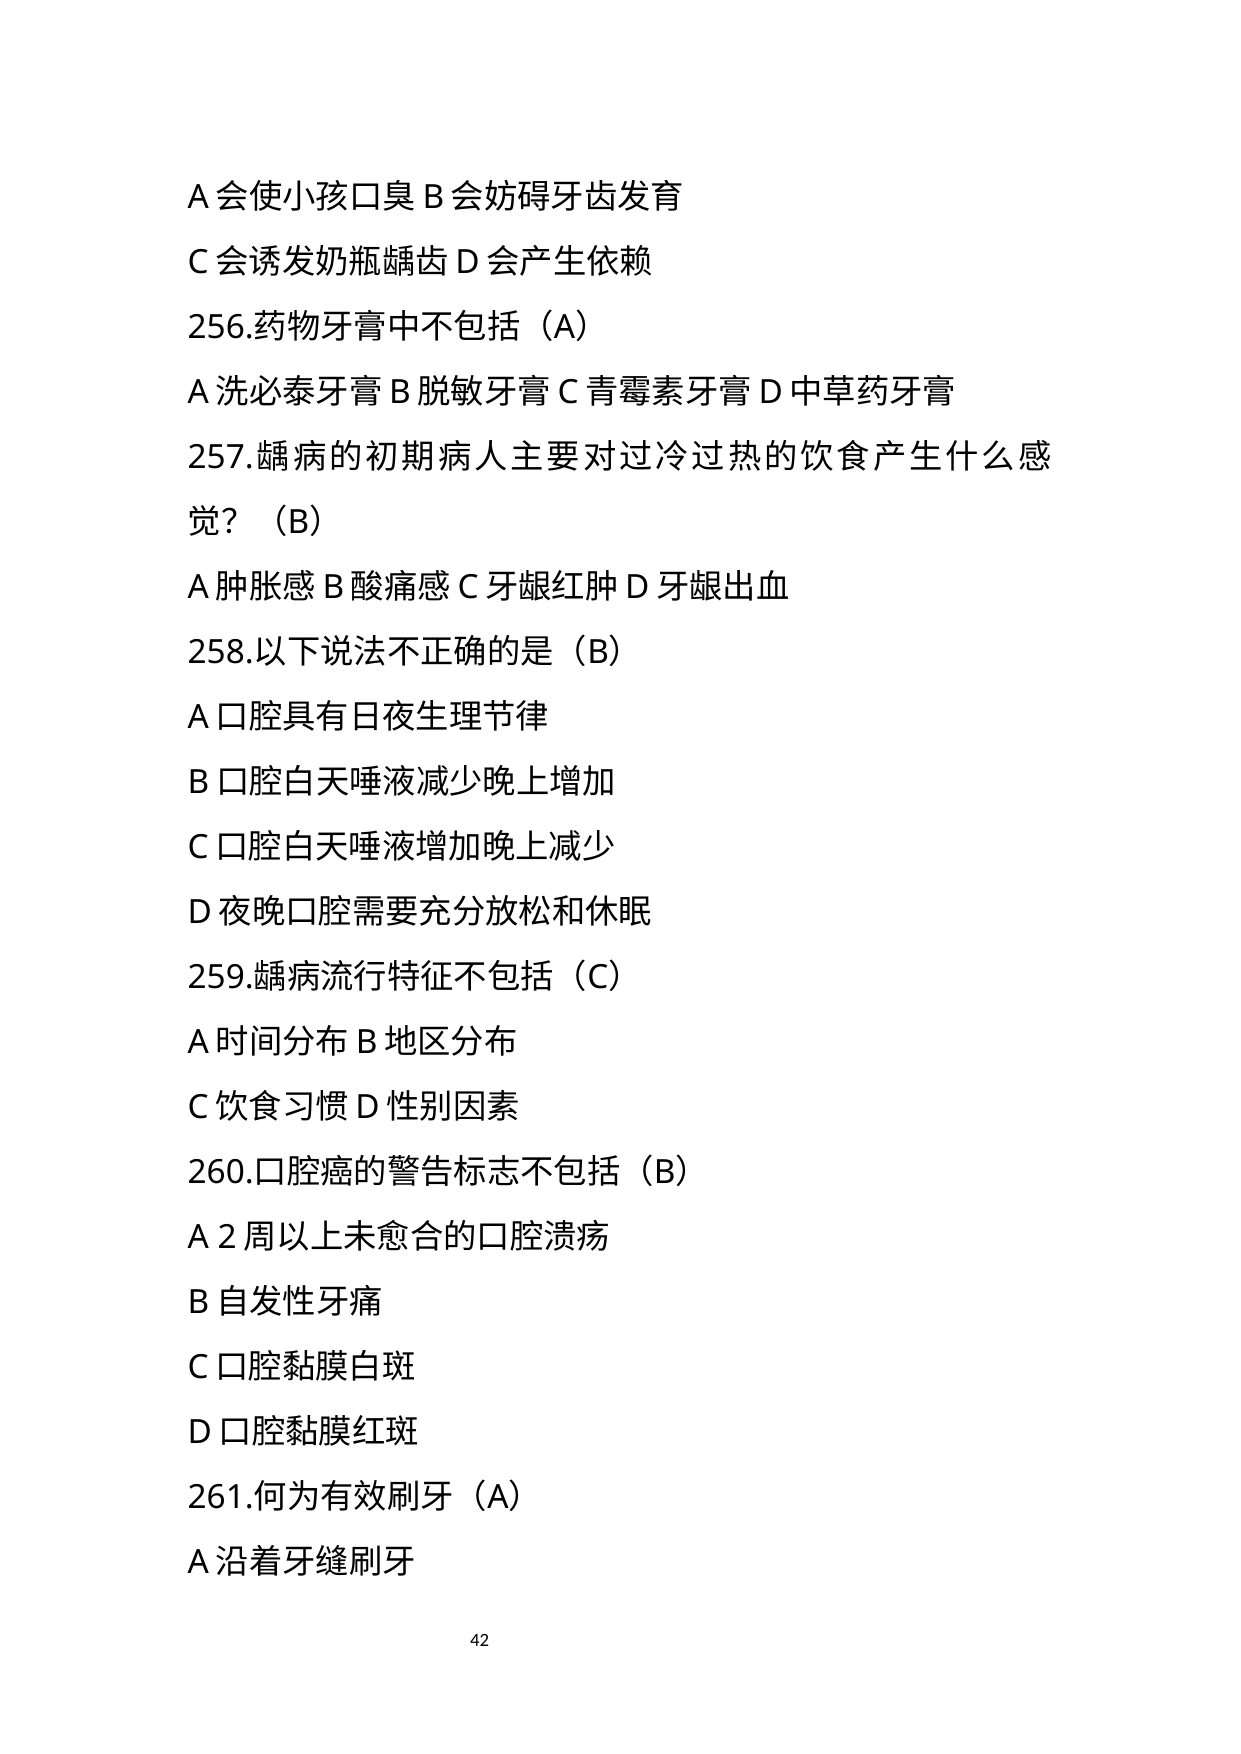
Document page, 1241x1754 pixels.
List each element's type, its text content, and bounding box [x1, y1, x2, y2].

text A时间分布B地区分布 [187, 1007, 1053, 1072]
text B口腔白天唾液减少晚上增加 [187, 747, 1053, 812]
text D夜晚口腔需要充分放松和休眠 [187, 877, 1053, 942]
text A 2周以上未愈合的口腔溃疡 [187, 1202, 1053, 1267]
text D口腔黏膜红斑 [187, 1397, 1053, 1462]
text A洗必泰牙膏B脱敏牙膏C青霉素牙膏D中草药牙膏 [187, 357, 1053, 422]
text 256.药物牙膏中不包括（A） [187, 292, 1053, 357]
text A沿着牙缝刷牙 [187, 1527, 1053, 1592]
text A口腔具有日夜生理节律 [187, 682, 1053, 747]
text 257.龋病的初期病人主要对过冷过热的饮食产生什么感觉？（B） [187, 422, 1053, 552]
text 258.以下说法不正确的是（B） [187, 617, 1053, 682]
text B自发性牙痛 [187, 1267, 1053, 1332]
text A肿胀感B酸痛感C牙龈红肿D牙龈出血 [187, 552, 1053, 617]
text A会使小孩口臭B会妨碍牙齿发育 [187, 162, 1053, 227]
text 261.何为有效刷牙（A） [187, 1462, 1053, 1527]
text C饮食习惯D性别因素 [187, 1072, 1053, 1137]
text C口腔黏膜白斑 [187, 1332, 1053, 1397]
text 260.口腔癌的警告标志不包括（B） [187, 1137, 1053, 1202]
text 259.龋病流行特征不包括（C） [187, 942, 1053, 1007]
text C会诱发奶瓶龋齿D会产生依赖 [187, 227, 1053, 292]
text C口腔白天唾液增加晚上减少 [187, 812, 1053, 877]
